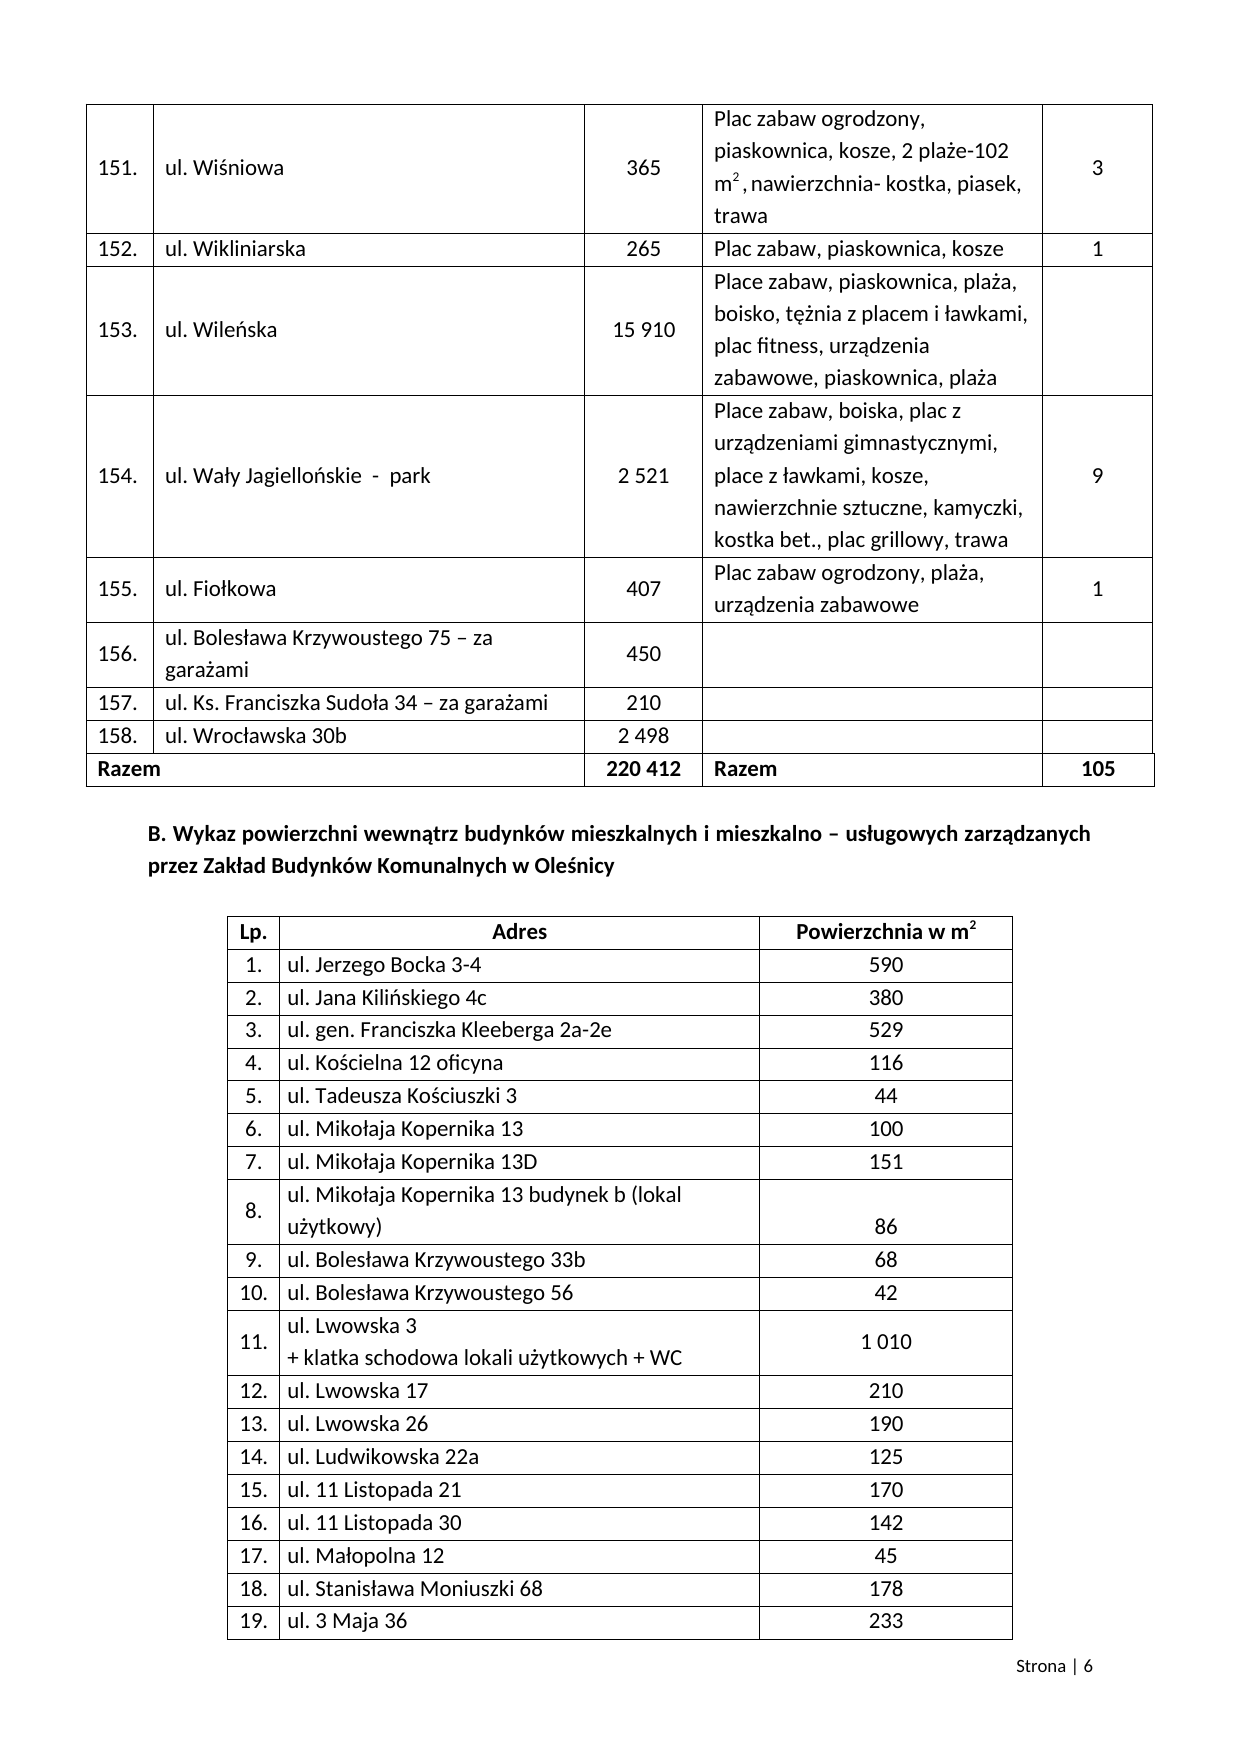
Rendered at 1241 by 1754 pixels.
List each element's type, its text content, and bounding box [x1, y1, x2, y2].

table_cell [1043, 623, 1152, 687]
table_cell [1043, 267, 1152, 395]
table_cell Razem [703, 754, 1042, 786]
table_cell 12. [228, 1376, 279, 1408]
table_cell 155. [87, 558, 153, 622]
table_cell 11. [228, 1311, 279, 1375]
table_cell 158. [87, 721, 153, 753]
table_cell 151. [87, 105, 153, 233]
table_cell 1. [228, 950, 279, 982]
table_cell ul. Fiołkowa [154, 558, 584, 622]
table_cell 1 010 [760, 1311, 1012, 1375]
table_cell 18. [228, 1574, 279, 1606]
table_cell 450 [585, 623, 702, 687]
table_cell ul. Ludwikowska 22a [280, 1442, 759, 1474]
table_cell ul. Mikołaja Kopernika 13D [280, 1147, 759, 1179]
table_cell 125 [760, 1442, 1012, 1474]
table_cell 13. [228, 1409, 279, 1441]
table_cell ul. Lwowska 26 [280, 1409, 759, 1441]
table_cell 44 [760, 1081, 1012, 1113]
table_cell 1 [1043, 234, 1152, 266]
table_cell [703, 623, 1042, 687]
table_cell ul. 11 Listopada 30 [280, 1508, 759, 1540]
table_cell 156. [87, 623, 153, 687]
table_cell 157. [87, 688, 153, 720]
table_cell ul. Kościelna 12 oficyna [280, 1049, 759, 1080]
table_header Adres [280, 917, 759, 949]
table_cell 407 [585, 558, 702, 622]
table_cell 116 [760, 1049, 1012, 1080]
table_cell [1043, 721, 1152, 753]
table_cell [1043, 688, 1152, 720]
table_cell 590 [760, 950, 1012, 982]
table_cell [703, 688, 1042, 720]
table_cell 233 [760, 1607, 1012, 1638]
table_cell ul. Jerzego Bocka 3-4 [280, 950, 759, 982]
table_cell ul. Wikliniarska [154, 234, 584, 266]
table_cell ul. Ks. Franciszka Sudoła 34 – za garażami [154, 688, 584, 720]
table_cell ul. Wileńska [154, 267, 584, 395]
table_cell 7. [228, 1147, 279, 1179]
table_cell 151 [760, 1147, 1012, 1179]
table_cell 190 [760, 1409, 1012, 1441]
table_cell ul. Wiśniowa [154, 105, 584, 233]
table_cell 9. [228, 1245, 279, 1277]
table_cell 19. [228, 1607, 279, 1638]
table_cell 16. [228, 1508, 279, 1540]
table_cell 2 498 [585, 721, 702, 753]
table_cell 529 [760, 1016, 1012, 1047]
table_cell ul. Bolesława Krzywoustego 56 [280, 1278, 759, 1310]
table_cell ul. 3 Maja 36 [280, 1607, 759, 1638]
table_cell ul. Bolesława Krzywoustego 33b [280, 1245, 759, 1277]
table_cell ul. Wały Jagiellońskie - park [154, 396, 584, 557]
table_cell ul. 11 Listopada 21 [280, 1475, 759, 1507]
table_cell 178 [760, 1574, 1012, 1606]
table_cell Plac zabaw, piaskownica, kosze [703, 234, 1042, 266]
table_cell 5. [228, 1081, 279, 1113]
table_cell 210 [760, 1376, 1012, 1408]
table_cell [703, 721, 1042, 753]
table_cell ul. Mikołaja Kopernika 13 [280, 1114, 759, 1146]
table_cell ul. Lwowska 3 + klatka schodowa lokali użytkowych + WC [280, 1311, 759, 1375]
table_cell Place zabaw, piaskownica, plaża, boisko, tężnia z placem i ławkami, plac fitness, urządzenia zabawowe, piaskownica, plaża [703, 267, 1042, 395]
table_cell ul. Bolesława Krzywoustego 75 – za garażami [154, 623, 584, 687]
table_cell 365 [585, 105, 702, 233]
table_cell 9 [1043, 396, 1152, 557]
table_cell 68 [760, 1245, 1012, 1277]
table_cell 10. [228, 1278, 279, 1310]
table_cell 14. [228, 1442, 279, 1474]
table_cell 220 412 [585, 754, 702, 786]
table_cell 8. [228, 1180, 279, 1244]
table_cell Plac zabaw ogrodzony, plaża, urządzenia zabawowe [703, 558, 1042, 622]
table_cell Razem [87, 754, 584, 786]
table_cell ul. Lwowska 17 [280, 1376, 759, 1408]
table_cell 380 [760, 983, 1012, 1014]
table_cell 154. [87, 396, 153, 557]
table_cell 3. [228, 1016, 279, 1047]
table_cell Place zabaw, boiska, plac z urządzeniami gimnastycznymi, place z ławkami, kosze, nawierzchnie sztuczne, kamyczki, kostka bet., plac grillowy, trawa [703, 396, 1042, 557]
table_cell 142 [760, 1508, 1012, 1540]
table_cell ul. Jana Kilińskiego 4c [280, 983, 759, 1014]
table_header Powierzchnia w m2 [760, 917, 1012, 949]
table_cell ul. Tadeusza Kościuszki 3 [280, 1081, 759, 1113]
table_cell 153. [87, 267, 153, 395]
table_cell 42 [760, 1278, 1012, 1310]
table_cell 15 910 [585, 267, 702, 395]
table_cell ul. Stanisława Moniuszki 68 [280, 1574, 759, 1606]
table_cell 170 [760, 1475, 1012, 1507]
table_cell 100 [760, 1114, 1012, 1146]
table_cell 152. [87, 234, 153, 266]
table_cell 2. [228, 983, 279, 1014]
table_cell 210 [585, 688, 702, 720]
table_cell 15. [228, 1475, 279, 1507]
table_cell ul. Mikołaja Kopernika 13 budynek b (lokal użytkowy) [280, 1180, 759, 1244]
table_cell 2 521 [585, 396, 702, 557]
text B. Wykaz powierzchni wewnątrz budynków mieszkalnych i mieszkalno – usługowych zarządzanych przez Zakład Budynków Komunalnych w Oleśnicy [148, 819, 1093, 879]
table_cell ul. Wrocławska 30b [154, 721, 584, 753]
table_cell 105 [1043, 754, 1154, 786]
table_cell ul. Małopolna 12 [280, 1541, 759, 1573]
table_cell 4. [228, 1049, 279, 1080]
table_cell 1 [1043, 558, 1152, 622]
table_cell ul. gen. Franciszka Kleeberga 2a-2e [280, 1016, 759, 1047]
table_cell 3 [1043, 105, 1152, 233]
table_cell 6. [228, 1114, 279, 1146]
table_cell 86 [760, 1180, 1012, 1244]
table_cell 17. [228, 1541, 279, 1573]
table_cell Plac zabaw ogrodzony, piaskownica, kosze, 2 plaże-102 m2 , nawierzchnia- kostka, piasek, trawa [703, 105, 1042, 233]
table_cell 265 [585, 234, 702, 266]
table_cell 45 [760, 1541, 1012, 1573]
table_header Lp. [228, 917, 279, 949]
